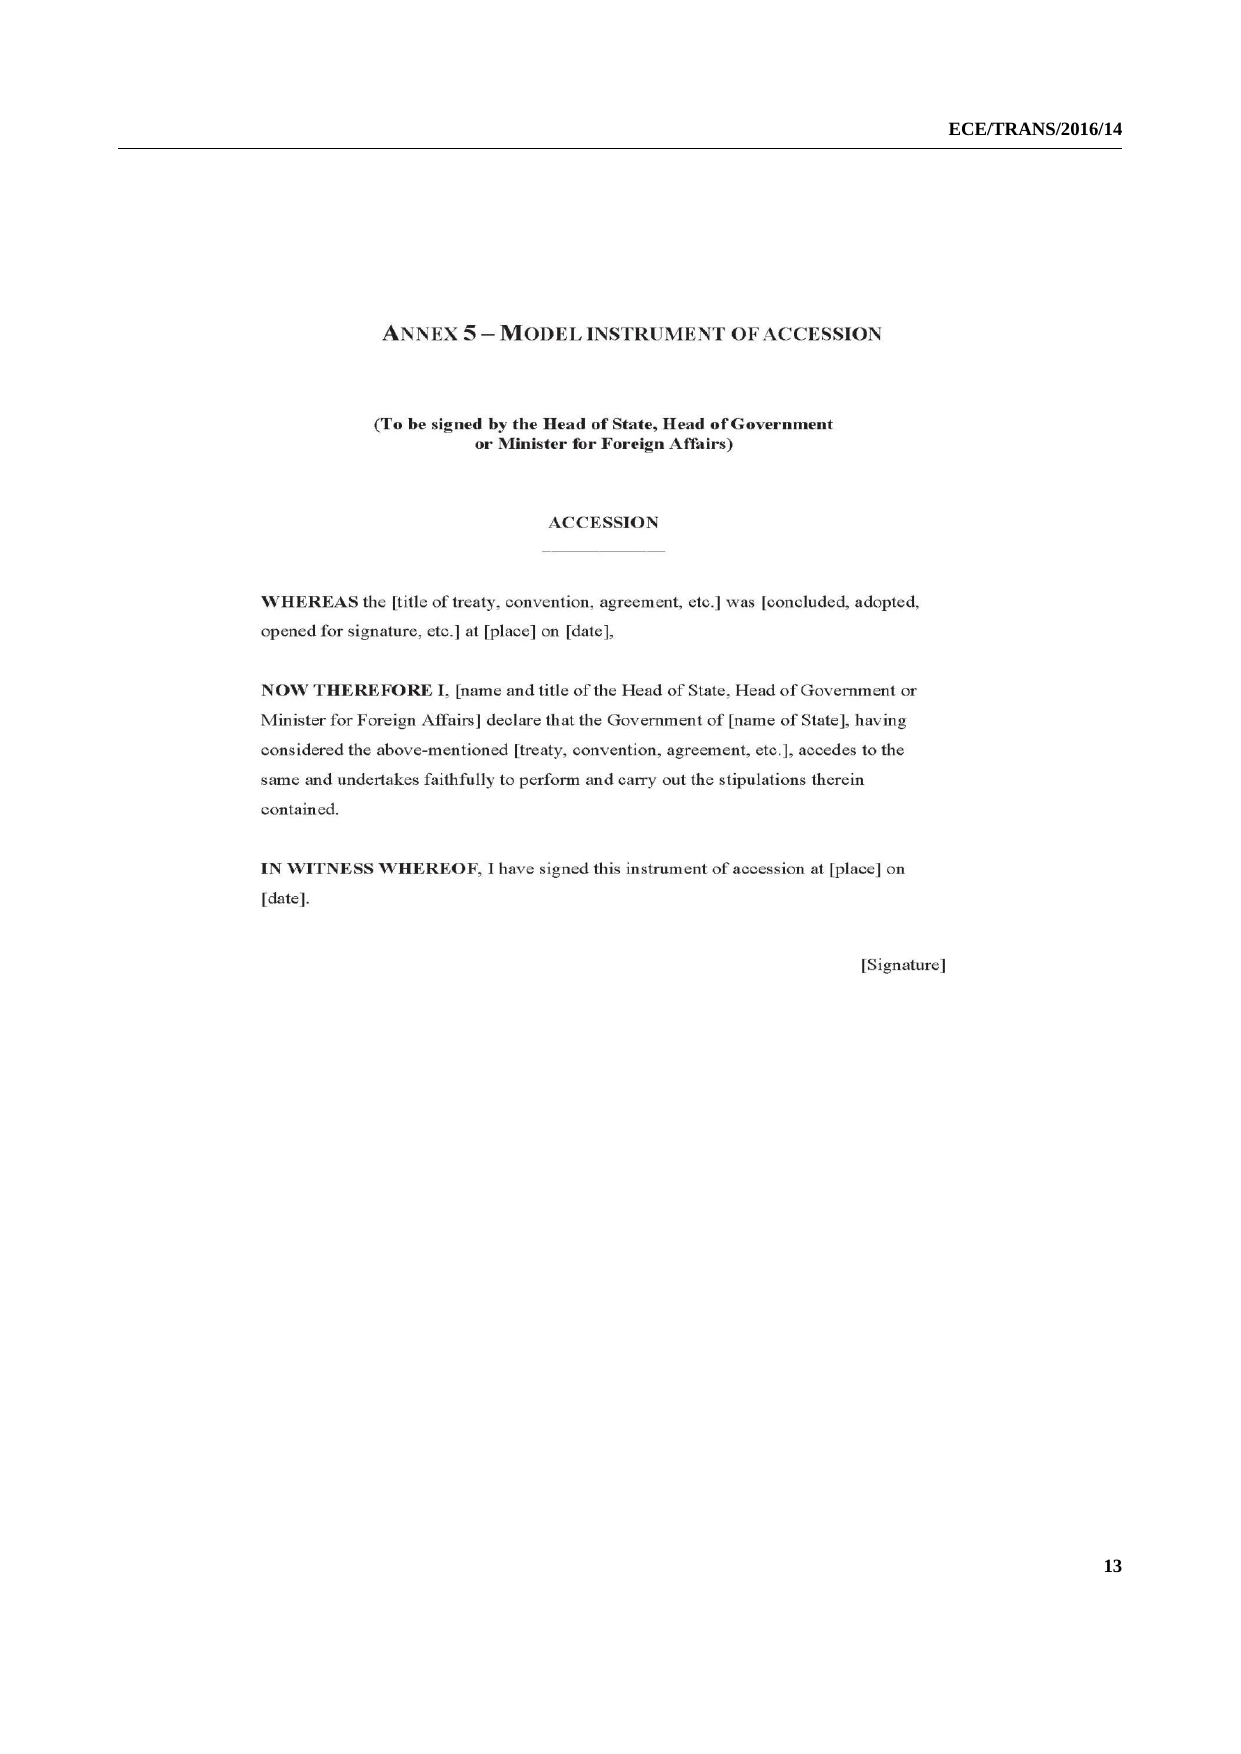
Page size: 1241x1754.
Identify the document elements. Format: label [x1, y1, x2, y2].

picture [118, 177, 1089, 998]
